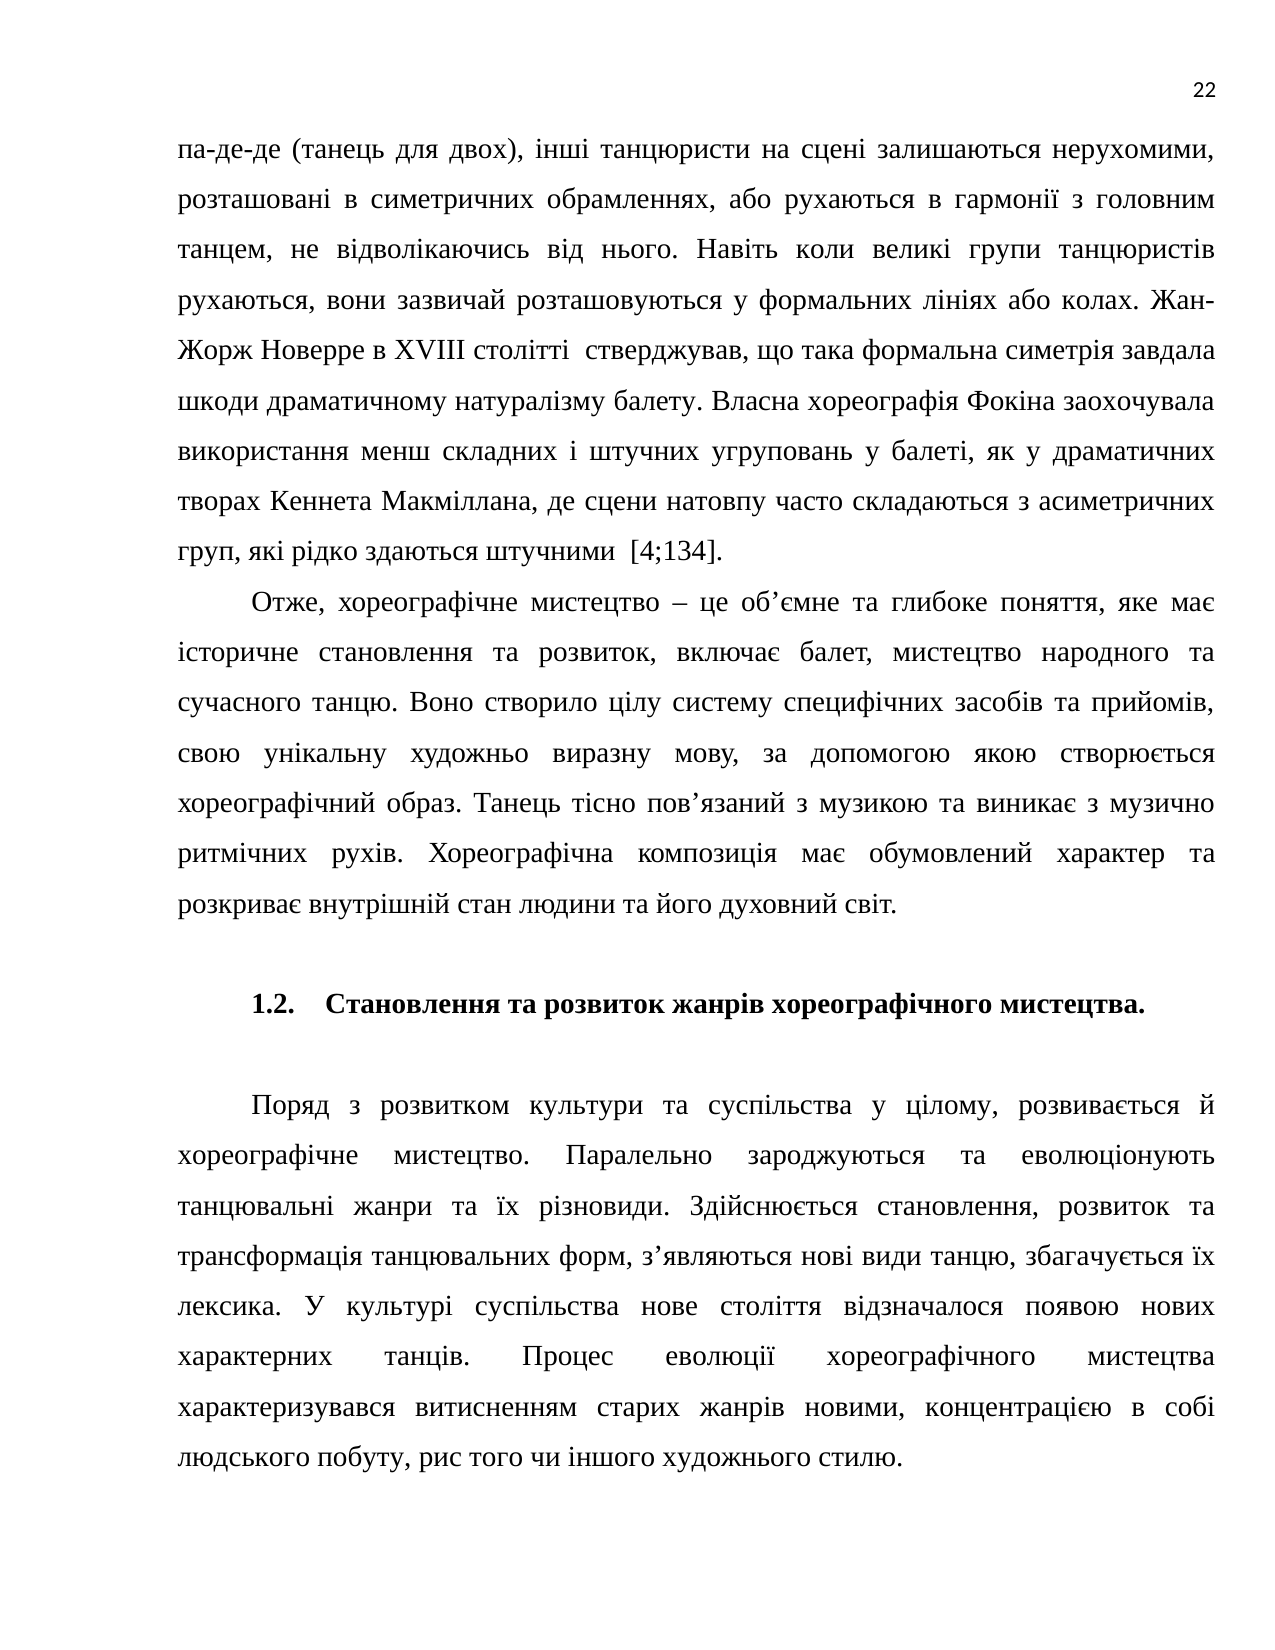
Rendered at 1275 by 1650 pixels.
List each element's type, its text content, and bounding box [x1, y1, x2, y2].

text Поряд з розвитком культури та суспільства у цілому, розвивається й хореографічне мистецтво. Паралельно зароджуються та еволюціонують танцювальні жанри та їх різновиди. Здійснюється становлення, розвиток та трансформація танцювальних форм, з’являються нові види танцю, збагачується їх лексика. У культурі суспільства нове століття відзначалося появою нових характерних танців. Процес еволюції хореографічного мистецтва характеризувався витисненням старих жанрів новими, концентрацією в собі людського побуту, рис того чи іншого художнього стилю. [177, 1087, 1216, 1473]
list Становлення та розвиток жанрів хореографічного мистецтва. [177, 986, 1216, 1020]
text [177, 131, 1216, 567]
subtitle Отже, хореографічне мистецтво – це об’ємне та глибоке поняття, яке має історичне становлення та розвиток, включає балет, мистецтво народного та сучасного танцю. Воно створило цілу систему специфічних засобів та прийомів, свою унікальну художньо виразну мову, за допомогою якою створюється хореографічний образ. Танець тісно пов’язаний з музикою та виникає з музично ритмічних рухів. Хореографічна композиція має обумовлений характер та розкриває внутрішній стан людини та його духовний світ. [177, 584, 1216, 919]
